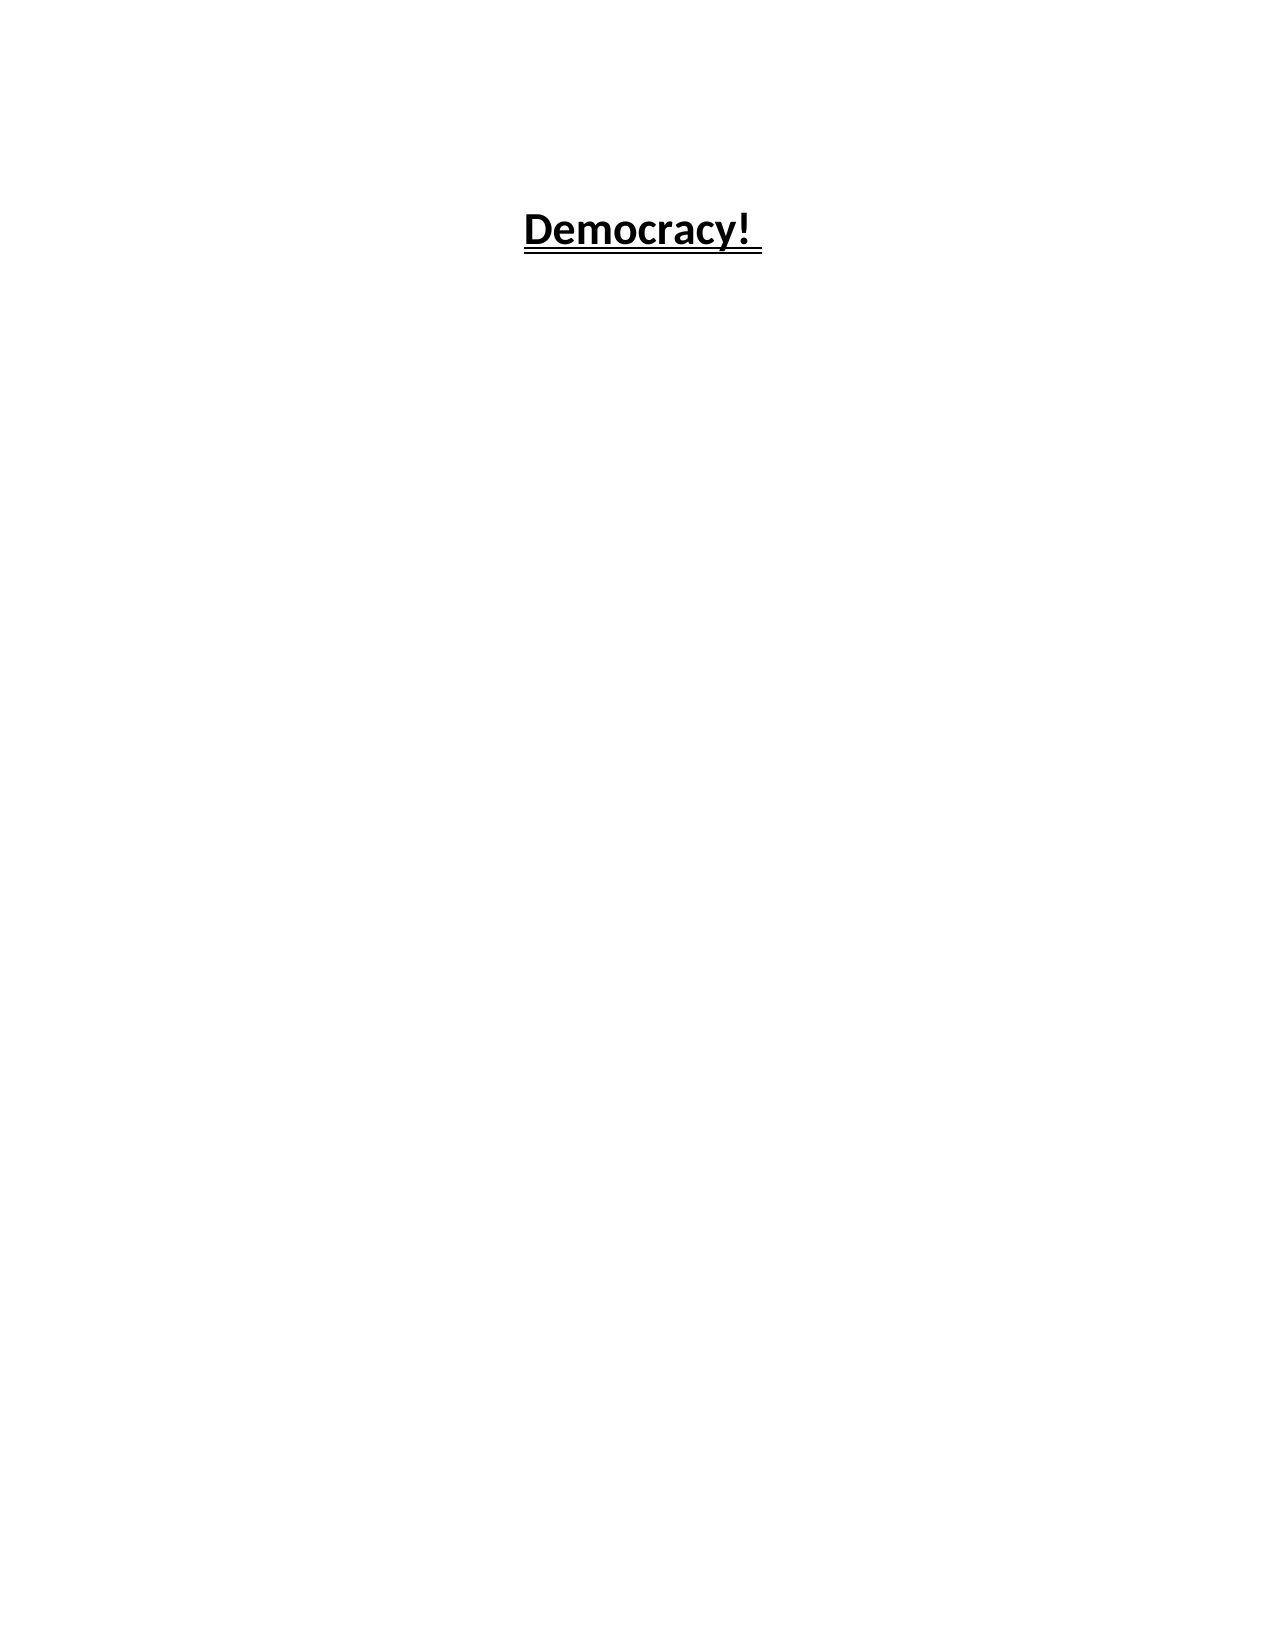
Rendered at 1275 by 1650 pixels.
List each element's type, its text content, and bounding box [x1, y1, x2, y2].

subtitle Democracy! [150, 200, 1125, 256]
